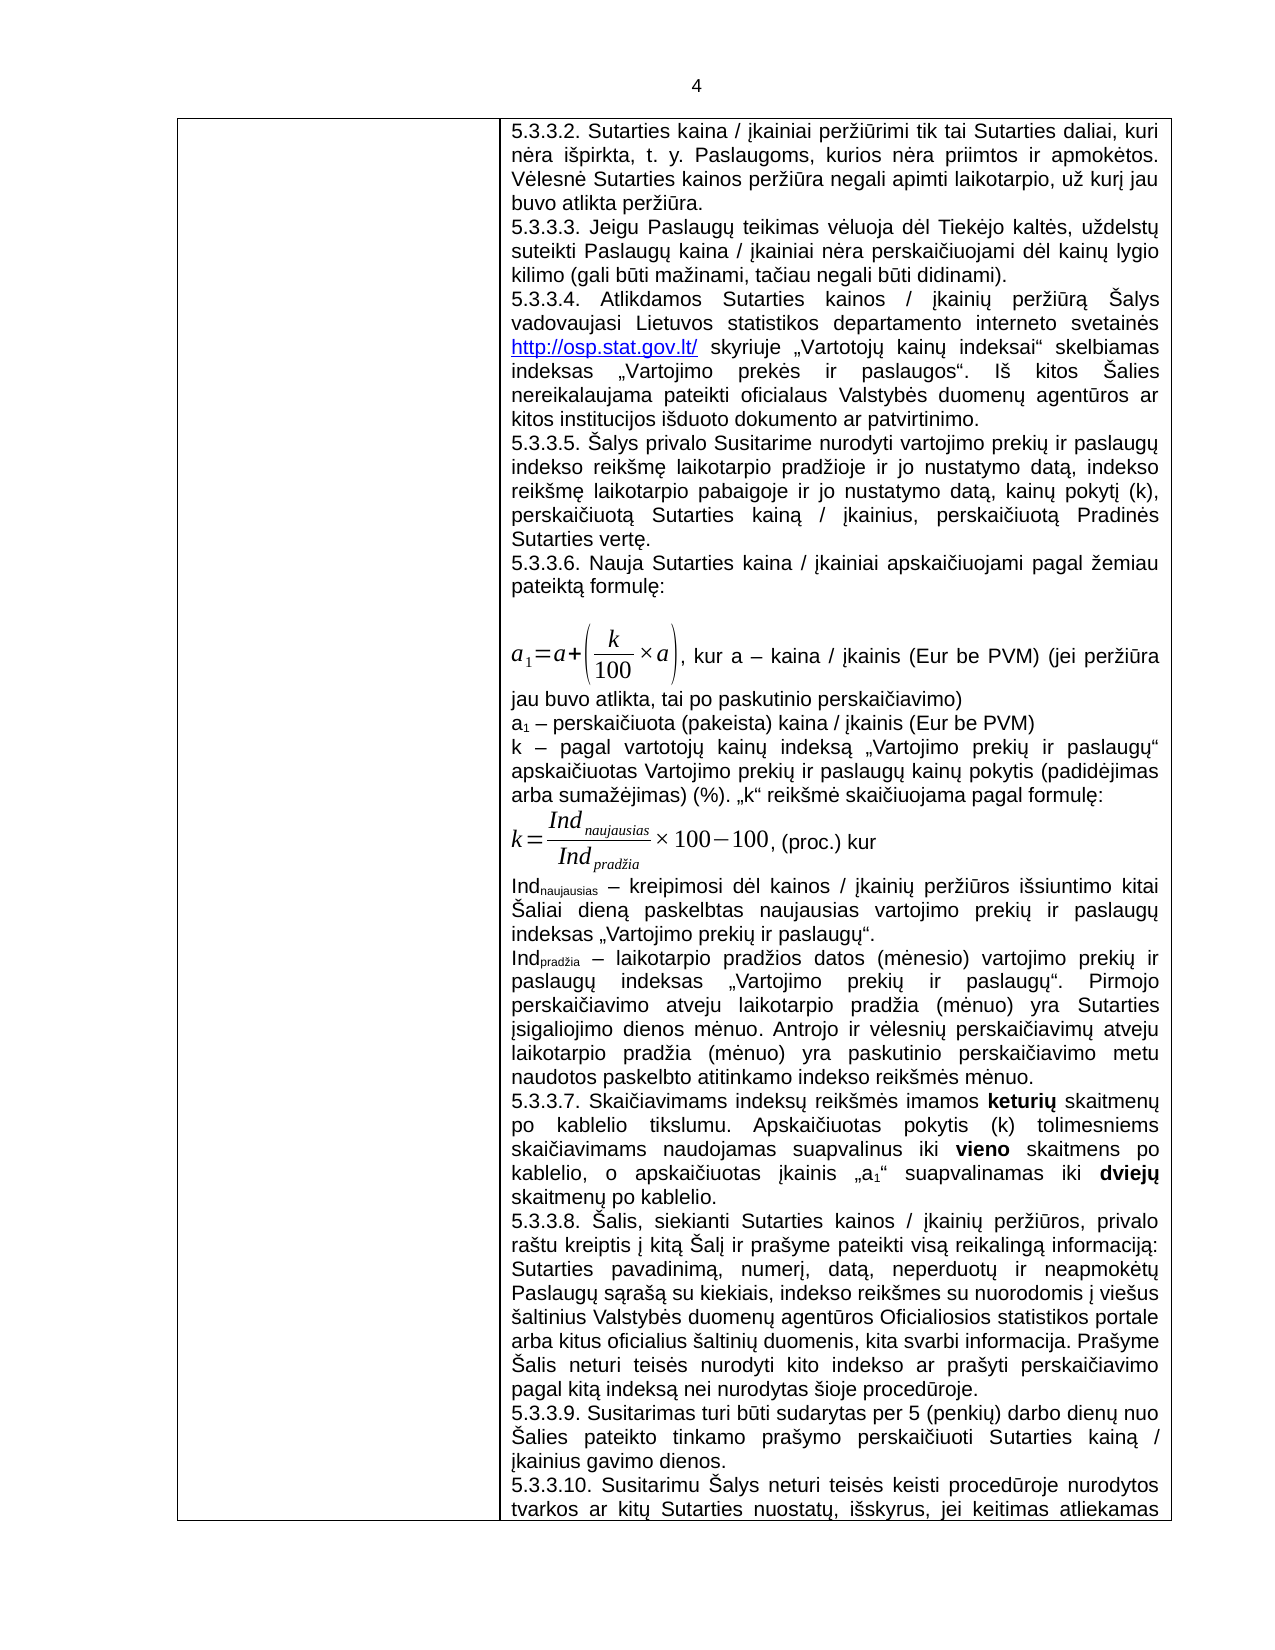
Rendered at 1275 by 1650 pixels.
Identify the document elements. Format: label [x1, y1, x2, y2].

table_cell [501, 119, 1171, 1520]
table_cell [178, 119, 499, 1520]
